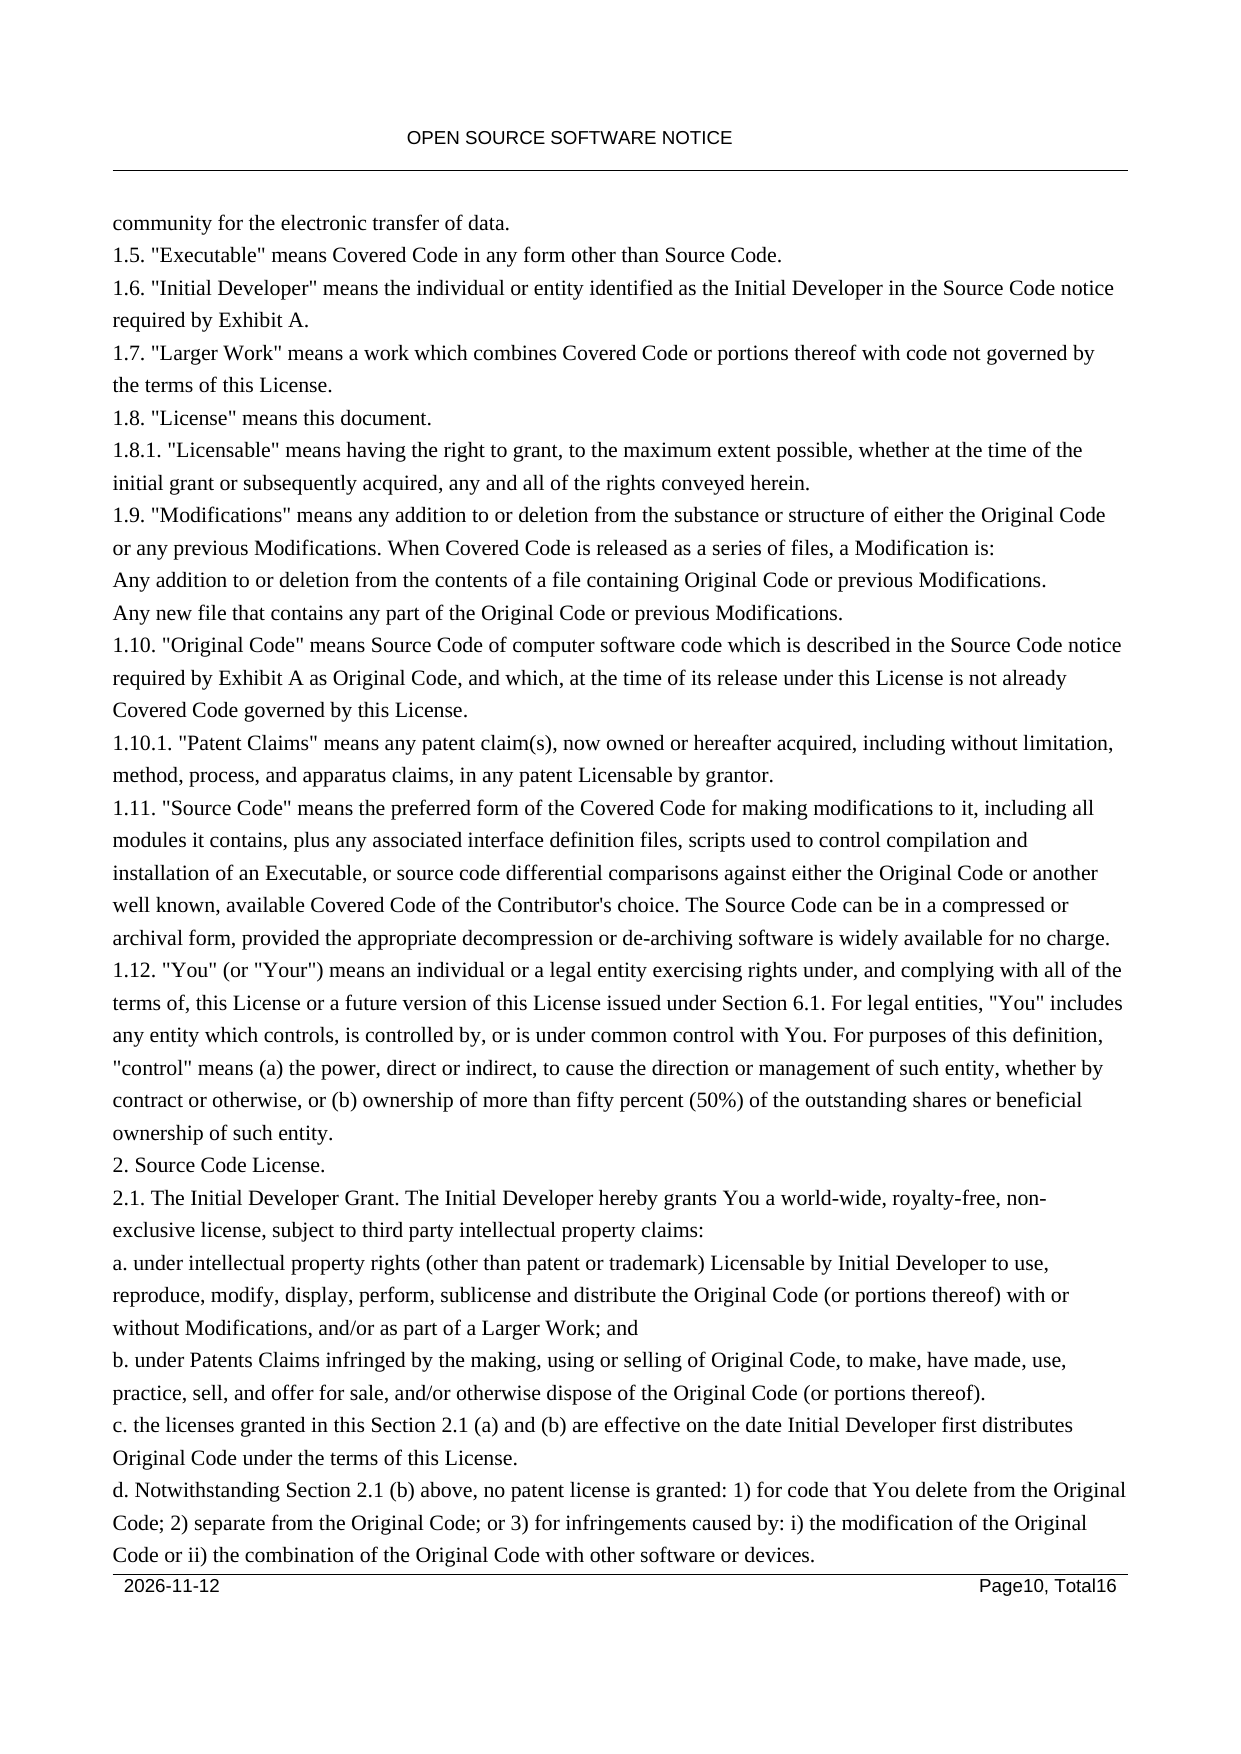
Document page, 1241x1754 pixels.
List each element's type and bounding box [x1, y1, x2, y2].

text [112, 206, 1128, 1571]
